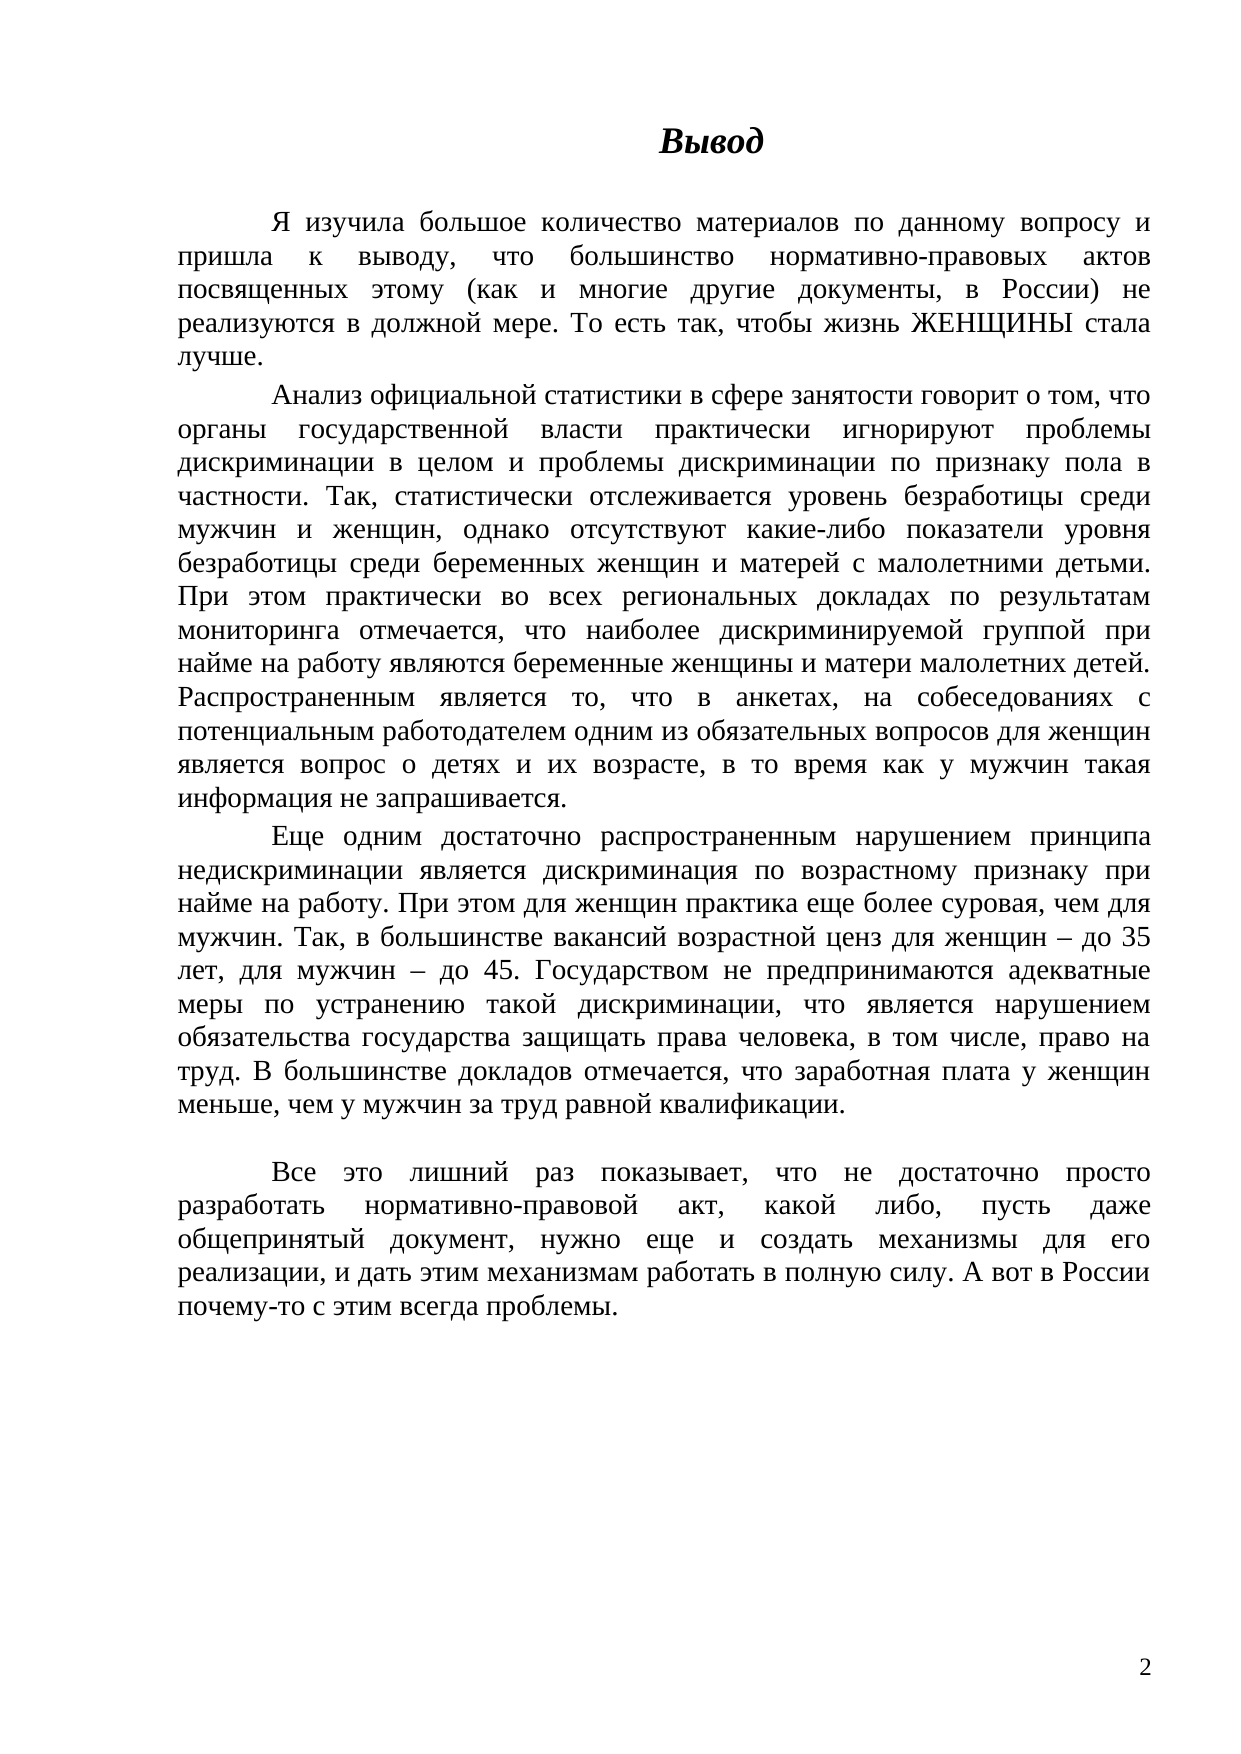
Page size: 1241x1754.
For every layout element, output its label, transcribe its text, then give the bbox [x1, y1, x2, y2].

text Все это лишний раз показывает, что не достаточно просто разработать нормативно-правовой акт, какой либо, пусть даже общепринятый документ, нужно еще и создать механизмы для его реализации, и дать этим механизмам работать в полную силу. А вот в России почему-то с этим всегда проблемы. [177, 1154, 1152, 1321]
text Еще одним достаточно распространенным нарушением принципа недискриминации является дискриминация по возрастному признаку при найме на работу. При этом для женщин практика еще более суровая, чем для мужчин. Так, в большинстве вакансий возрастной ценз для женщин – до 35 лет, для мужчин – до 45. Государством не предпринимаются адекватные меры по устранению такой дискриминации, что является нарушением обязательства государства защищать права человека, в том числе, право на труд. В большинстве докладов отмечается, что заработная плата у женщин меньше, чем у мужчин за труд равной квалификации. [177, 818, 1152, 1120]
text Анализ официальной статистики в сфере занятости говорит о том, что органы государственной власти практически игнорируют проблемы дискриминации в целом и проблемы дискриминации по признаку пола в частности. Так, статистически отслеживается уровень безработицы среди мужчин и женщин, однако отсутствуют какие-либо показатели уровня безработицы среди беременных женщин и матерей с малолетними детьми. При этом практически во всех региональных докладах по результатам мониторинга отмечается, что наиболее дискриминируемой группой при найме на работу являются беременные женщины и матери малолетних детей. Распространенным является то, что в анкетах, на собеседованиях с потенциальным работодателем одним из обязательных вопросов для женщин является вопрос о детях и их возрасте, в то время как у мужчин такая информация не запрашивается. [177, 377, 1152, 813]
text Вывод [177, 118, 1152, 161]
text Я изучила большое количество материалов по данному вопросу и пришла к выводу, что большинство нормативно-правовых актов посвященных этому (как и многие другие документы, в России) не реализуются в должной мере. То есть так, чтобы жизнь ЖЕНЩИНЫ стала лучше. [177, 204, 1152, 372]
